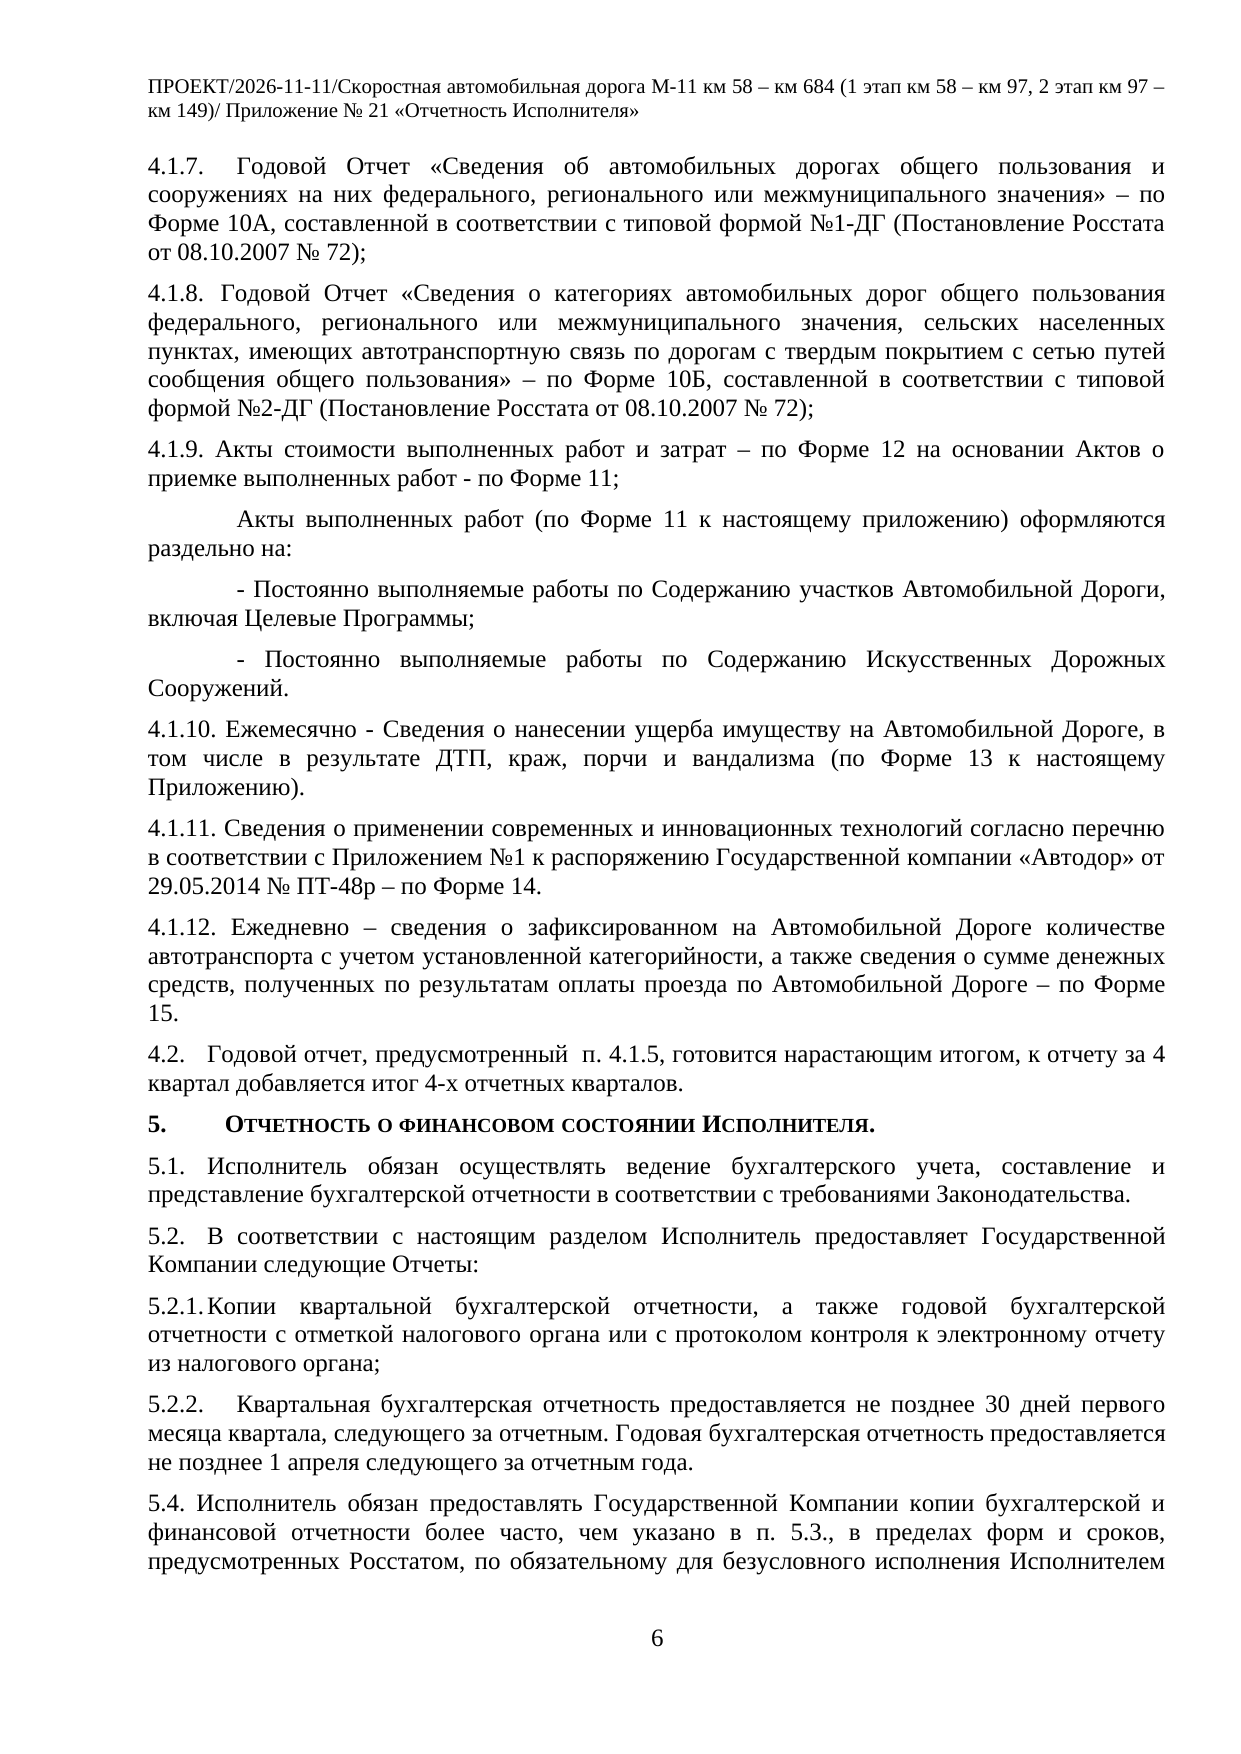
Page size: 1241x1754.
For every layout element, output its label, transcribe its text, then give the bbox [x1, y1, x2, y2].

text 4.1.7. Годовой Отчет «Сведения об автомобильных дорогах общего пользования и сооружениях на них федерального, регионального или межмуниципального значения» – по Форме 10А, составленной в соответствии с типовой формой №1-ДГ (Постановление Росстата от 08.10.2007 № 72); [148, 151, 1166, 266]
text 5.1. Исполнитель обязан осуществлять ведение бухгалтерского учета, составление и представление бухгалтерской отчетности в соответствии с требованиями Законодательства. [148, 1151, 1166, 1208]
text Акты выполненных работ (по Форме 11 к настоящему приложению) оформляются раздельно на: [148, 504, 1166, 562]
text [148, 1488, 1166, 1574]
text - Постоянно выполняемые работы по Содержанию Искусственных Дорожных Сооружений. [148, 644, 1166, 702]
text 4.1.8. Годовой Отчет «Сведения о категориях автомобильных дорог общего пользования федерального, регионального или межмуниципального значения, сельских населенных пунктах, имеющих автотранспортную связь по дорогам с твердым покрытием с сетью путей сообщения общего пользования» – по Форме 10Б, составленной в соответствии с типовой формой №2-ДГ (Постановление Росстата от 08.10.2007 № 72); [148, 278, 1166, 422]
text 4.1.12. Ежедневно – сведения о зафиксированном на Автомобильной Дороге количестве автотранспорта с учетом установленной категорийности, а также сведения о сумме денежных средств, полученных по результатам оплаты проезда по Автомобильной Дороге – по Форме 15. [148, 912, 1166, 1027]
text 4.1.10. Ежемесячно - Сведения о нанесении ущерба имуществу на Автомобильной Дороге, в том числе в результате ДТП, краж, порчи и вандализма (по Форме 13 к настоящему Приложению). [148, 714, 1166, 801]
text 4.1.9. Акты стоимости выполненных работ и затрат – по Форме 12 на основании Актов о приемке выполненных работ - по Форме 11; [148, 434, 1166, 492]
text 4.2. Годовой отчет, предусмотренный п. 4.1.5, готовится нарастающим итогом, к отчету за 4 квартал добавляется итог 4-х отчетных кварталов. [148, 1039, 1166, 1097]
list Отчетность о финансовом состоянии Исполнителя. [148, 1109, 1166, 1138]
text 4.1.11. Сведения о применении современных и инновационных технологий согласно перечню в соответствии с Приложением №1 к распоряжению Государственной компании «Автодор» от 29.05.2014 № ПТ-48р – по Форме 14. [148, 813, 1166, 899]
text 5.2. В соответствии с настоящим разделом Исполнитель предоставляет Государственной Компании следующие Отчеты: [148, 1221, 1166, 1278]
text 5.2.1. Копии квартальной бухгалтерской отчетности, а также годовой бухгалтерской отчетности с отметкой налогового органа или с протоколом контроля к электронному отчету из налогового органа; [148, 1291, 1166, 1377]
text 5.2.2. Квартальная бухгалтерская отчетность предоставляется не позднее 30 дней первого месяца квартала, следующего за отчетным. Годовая бухгалтерская отчетность предоставляется не позднее 1 апреля следующего за отчетным года. [148, 1389, 1166, 1476]
text - Постоянно выполняемые работы по Содержанию участков Автомобильной Дороги, включая Целевые Программы; [148, 574, 1166, 632]
